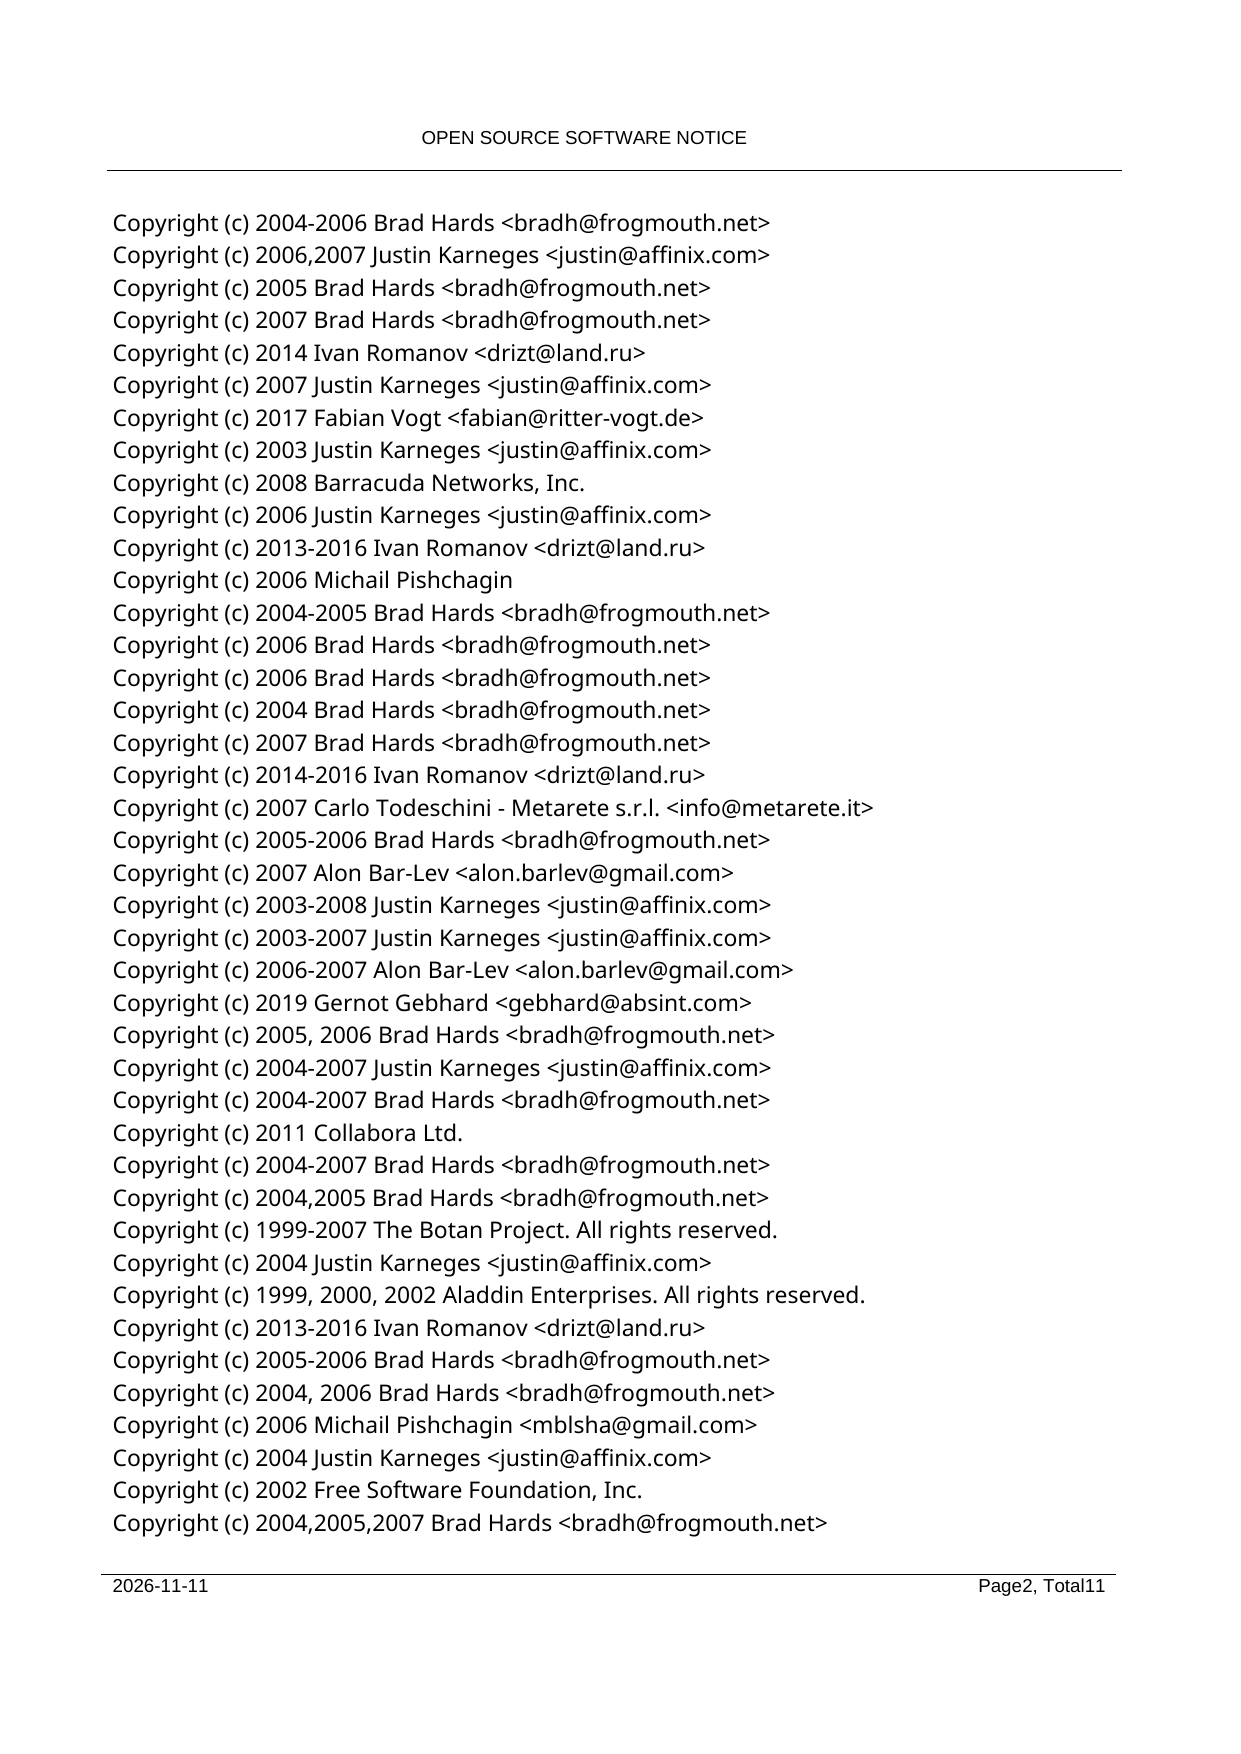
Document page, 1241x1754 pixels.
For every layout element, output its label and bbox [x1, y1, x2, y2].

text [112, 206, 1128, 1571]
